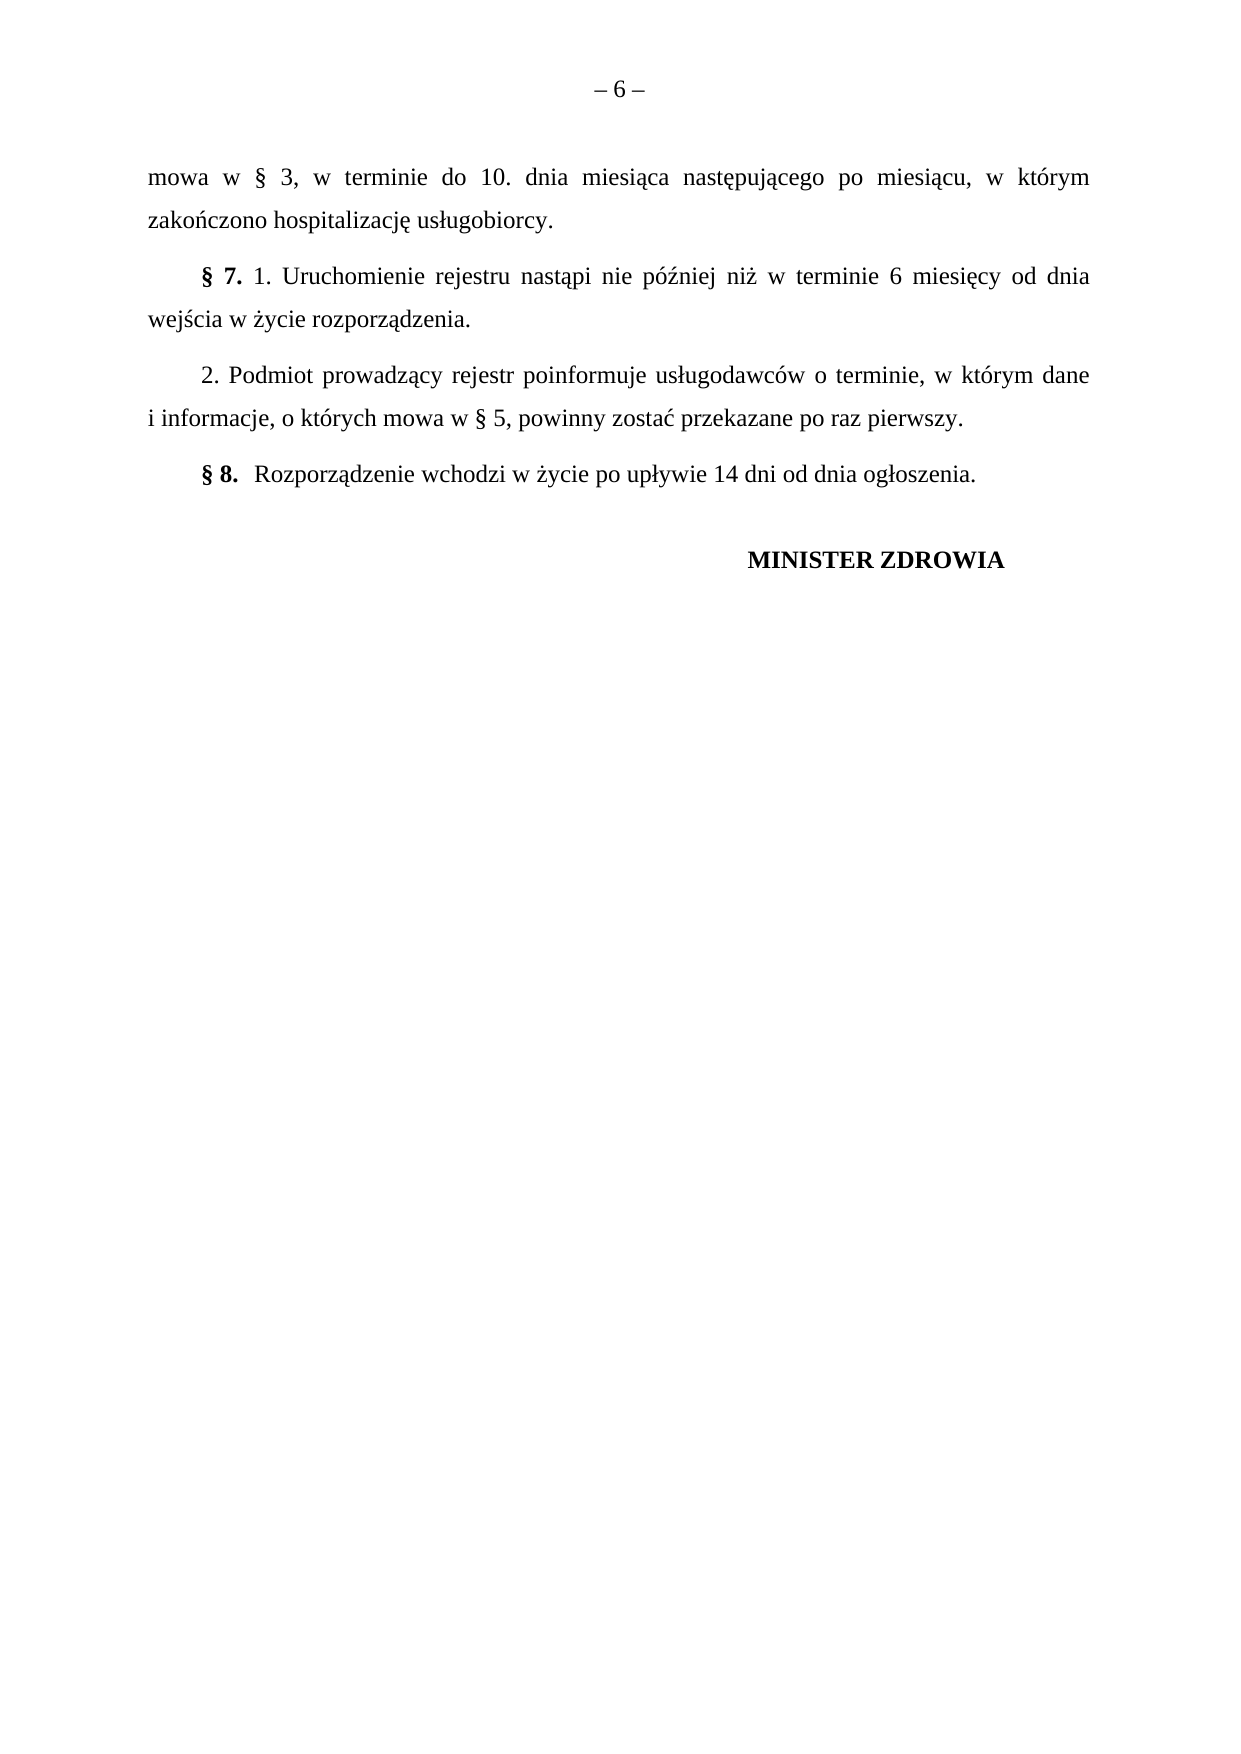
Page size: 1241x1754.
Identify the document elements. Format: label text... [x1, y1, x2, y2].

text § 8. Rozporządzenie wchodzi w życie po upływie 14 dni od dnia ogłoszenia. [148, 459, 1091, 487]
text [148, 162, 1091, 234]
text 2. Podmiot prowadzący rejestr poinformuje usługodawców o terminie, w którym dane i informacje, o których mowa w § 5, powinny zostać przekazane po raz pierwszy. [148, 360, 1091, 432]
text § 7. 1. Uruchomienie rejestru nastąpi nie później niż w terminie 6 miesięcy od dnia wejścia w życie rozporządzenia. [148, 261, 1091, 333]
text MINISTER ZDROWIA [650, 545, 1091, 574]
